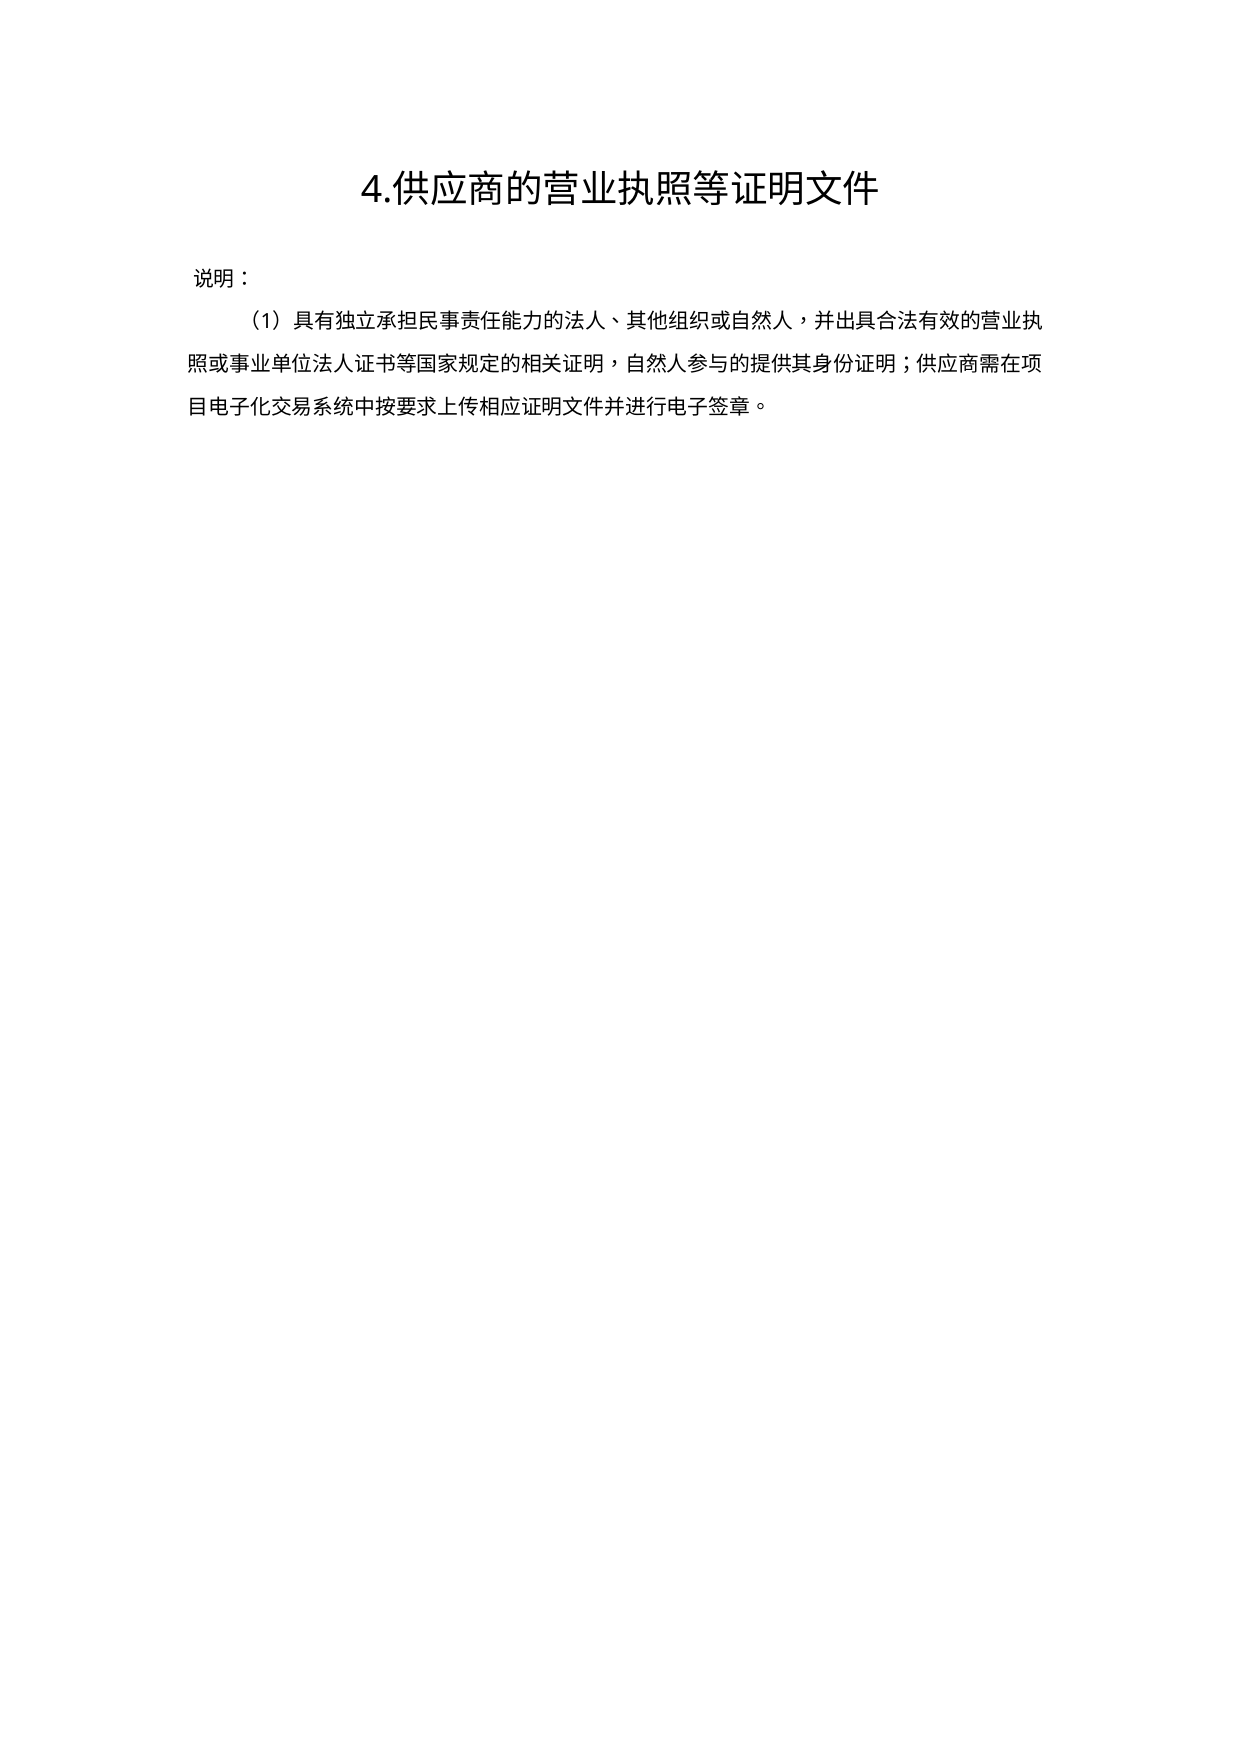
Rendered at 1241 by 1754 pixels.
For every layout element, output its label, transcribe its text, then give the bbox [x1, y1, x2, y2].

text 4.供应商的营业执照等证明文件 [187, 162, 1053, 213]
text （1）具有独立承担民事责任能力的法人、其他组织或自然人，并出具合法有效的营业执照或事业单位法人证书等国家规定的相关证明，自然人参与的提供其身份证明；供应商需在项目电子化交易系统中按要求上传相应证明文件并进行电子签章。 [187, 307, 1053, 420]
text 说明： [187, 264, 1053, 292]
